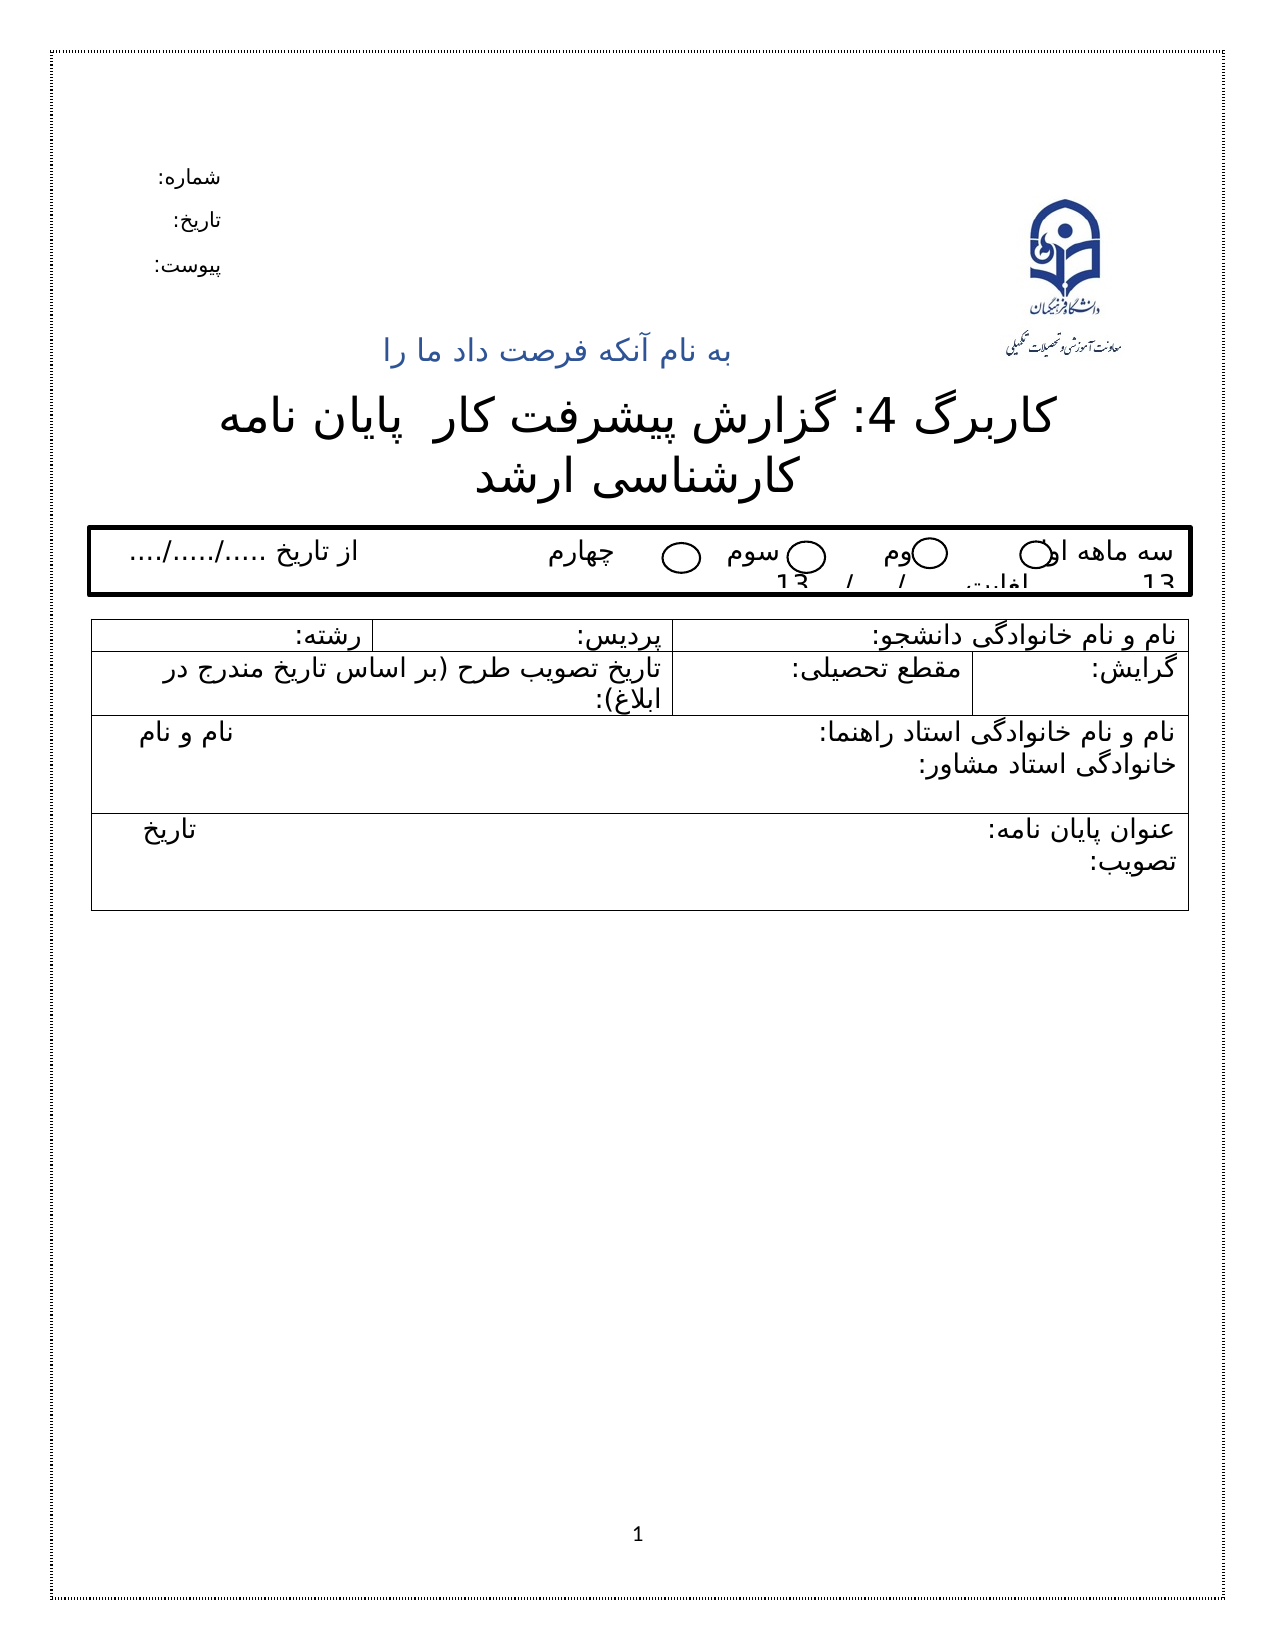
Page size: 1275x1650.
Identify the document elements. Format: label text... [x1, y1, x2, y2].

table_cell تاریخ تصویب طرح (بر اساس تاریخ مندرج در ابلاغ): [92, 652, 672, 715]
table_header رشته: [92, 620, 372, 651]
picture [1000, 196, 1125, 361]
table_cell مقطع تحصیلی: [673, 652, 972, 715]
text کاربرگ 4: گزارش پیشرفت کار پایان نامه کارشناسی ارشد [150, 388, 1125, 504]
table_cell گرایش: [973, 652, 1188, 715]
table_cell عنوان پایان نامه: تاریخ تصویب: [92, 814, 1188, 910]
text به نام آنکه فرصت داد ما را [150, 197, 1125, 368]
table_cell نام و نام خانوادگی استاد راهنما: نام و نام خانوادگی استاد مشاور: [92, 716, 1188, 812]
table_header نام و نام خانوادگی دانشجو: [673, 620, 1188, 651]
table_header پردیس: [373, 620, 672, 651]
